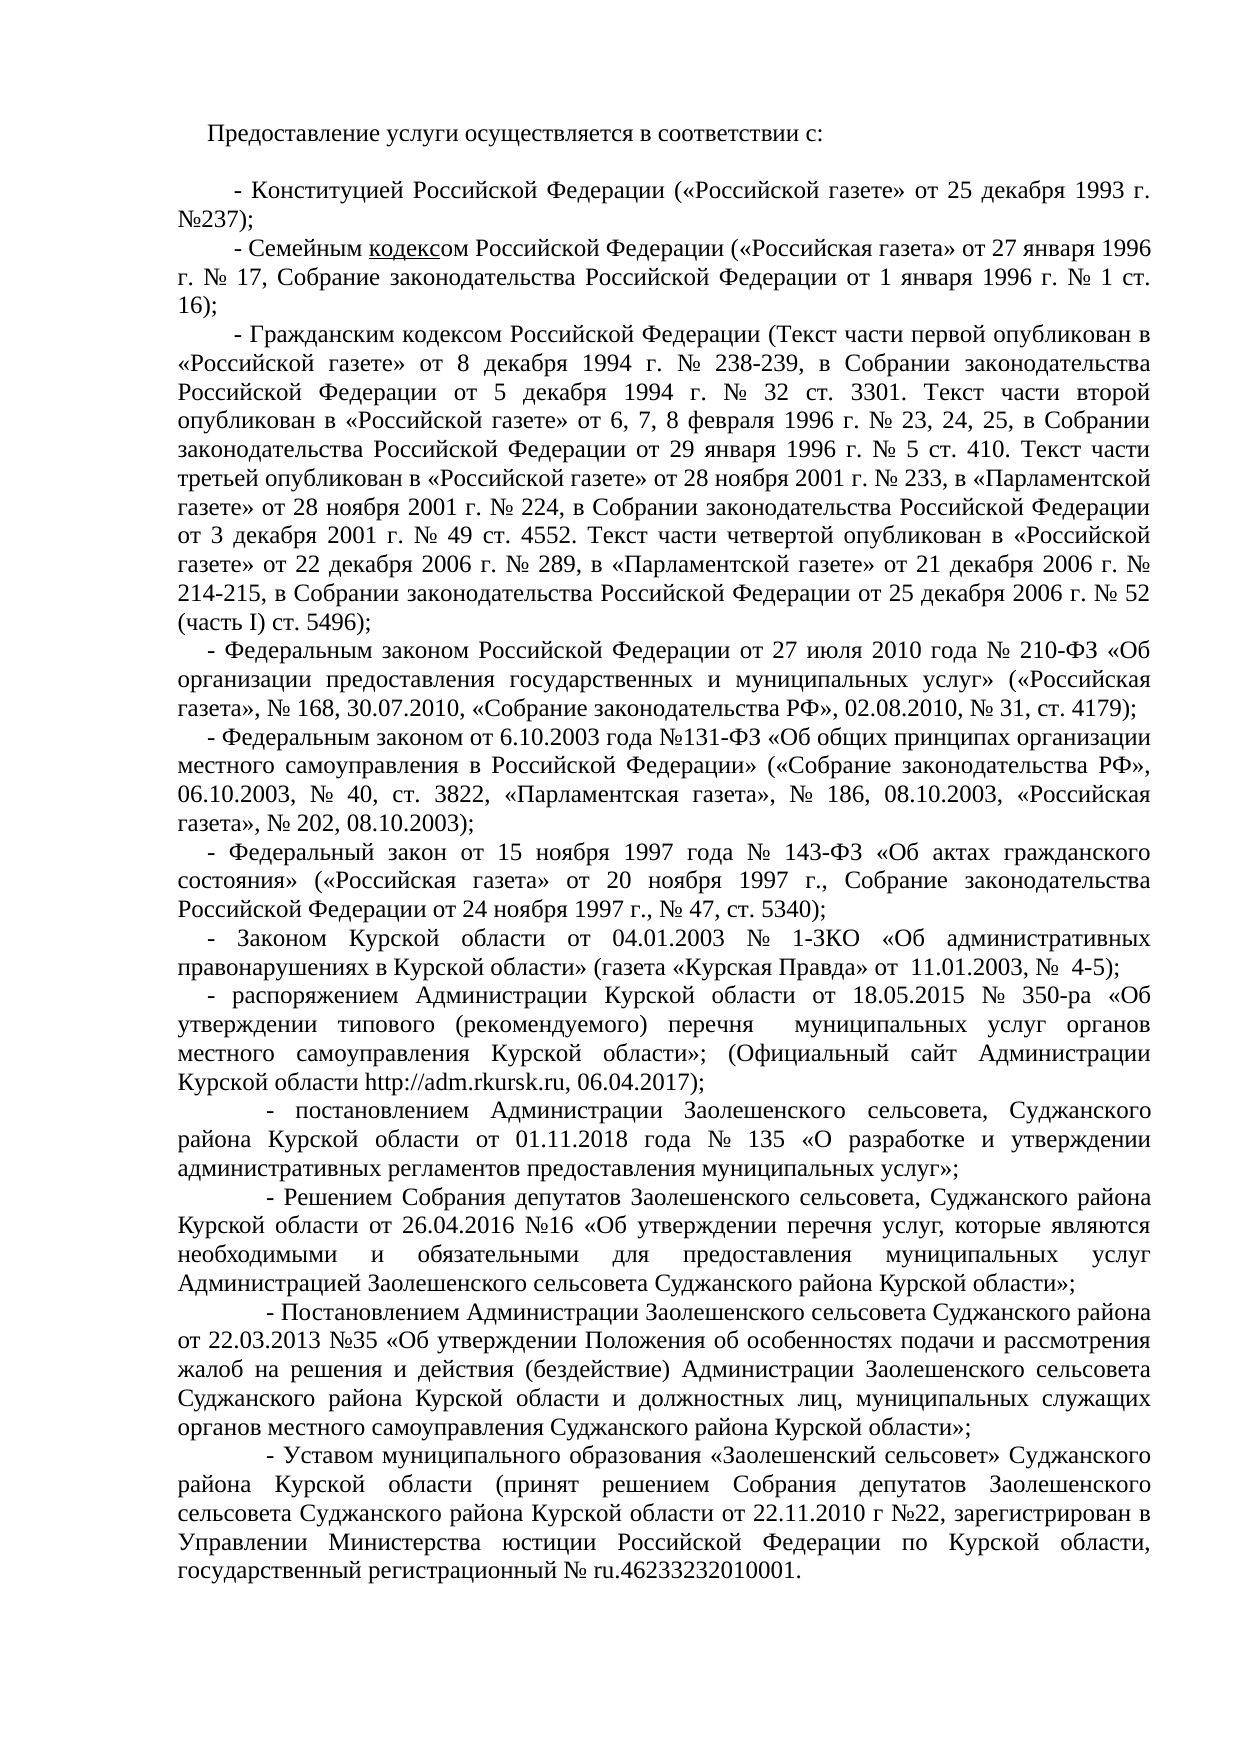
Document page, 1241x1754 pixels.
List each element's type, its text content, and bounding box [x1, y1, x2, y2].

text - распоряжением Администрации Курской области от 18.05.2015 № 350-ра «Об утверждении типового (рекомендуемого) перечня муниципальных услуг органов местного самоуправления Курской области»; (Официальный сайт Администрации Курской области http://adm.rkursk.ru, 06.04.2017); [177, 981, 1152, 1096]
text - Гражданским кодексом Российской Федерации (Текст части первой опубликован в «Российской газете» от 8 декабря . № 238-239, в Собрании законодательства Российской Федерации от 5 декабря . № 32 ст. 3301. Текст части второй опубликован в «Российской газете» от 6, 7, 8 февраля . № 23, 24, 25, в Собрании законодательства Российской Федерации от 29 января . № 5 ст. 410. Текст части третьей опубликован в «Российской газете» от 28 ноября . № 233, в «Парламентской газете» от 28 ноября . № 224, в Собрании законодательства Российской Федерации от 3 декабря . № 49 ст. 4552. Текст части четвертой опубликован в «Российской газете» от 22 декабря . № 289, в «Парламентской газете» от 21 декабря . № 214-215, в Собрании законодательства Российской Федерации от 25 декабря . № 52 (часть I) ст. 5496); [177, 319, 1152, 636]
text - Конституцией Российской Федерации («Российской газете» от 25 декабря . №237); [177, 176, 1152, 233]
text - Федеральный закон от 15 ноября 1997 года № 143-ФЗ «Об актах гражданского состояния» («Российская газета» от 20 ноября ., Собрание законодательства Российской Федерации от 24 ноября ., № 47, ст. 5340); [177, 837, 1152, 923]
text - Федеральным законом Российской Федерации от 27 июля 2010 года № 210-ФЗ «Об организации предоставления государственных и муниципальных услуг» («Российская газета», № 168, 30.07.2010, «Собрание законодательства РФ», 02.08.2010, № 31, ст. 4179); [177, 636, 1152, 722]
text - Федеральным законом от 6.10.2003 года №131-ФЗ «Об общих принципах организации местного самоуправления в Российской Федерации» («Собрание законодательства РФ», 06.10.2003, № 40, ст. 3822, «Парламентская газета», № 186, 08.10.2003, «Российская газета», № 202, 08.10.2003); [177, 722, 1152, 837]
text - Уставом муниципального образования «Заолешенский сельсовет» Суджанского района Курской области (принят решением Собрания депутатов Заолешенского сельсовета Суджанского района Курской области от 22.11.2010 г №22, зарегистрирован в Управлении Министерства юстиции Российской Федерации по Курской области, государственный регистрационный № ru.46233232010001. [177, 1441, 1152, 1584]
text - Решением Собрания депутатов Заолешенского сельсовета, Суджанского района Курской области от 26.04.2016 №16 «Об утверждении перечня услуг, которые являются необходимыми и обязательными для предоставления муниципальных услуг Администрацией Заолешенского сельсовета Суджанского района Курской области»; [177, 1182, 1152, 1297]
text - Законом Курской области от 04.01.2003 № 1-ЗКО «Об административных правонарушениях в Курской области» (газета «Курская Правда» от 11.01.2003, № 4-5); [177, 923, 1152, 981]
text Предоставление услуги осуществляется в соответствии с: [177, 118, 1152, 147]
text - Семейным кодексом Российской Федерации («Российская газета» от 27 января . № 17, Собрание законодательства Российской Федерации от 1 января . № 1 ст. 16); [177, 233, 1152, 319]
text - Постановлением Администрации Заолешенского сельсовета Суджанского района от 22.03.2013 №35 «Об утверждении Положения об особенностях подачи и рассмотрения жалоб на решения и действия (бездействие) Администрации Заолешенского сельсовета Суджанского района Курской области и должностных лиц, муниципальных служащих органов местного самоуправления Суджанского района Курской области»; [177, 1297, 1152, 1441]
text - постановлением Администрации Заолешенского сельсовета, Суджанского района Курской области от 01.11.2018 года № 135 «О разработке и утверждении административных регламентов предоставления муниципальных услуг»; [177, 1096, 1152, 1182]
